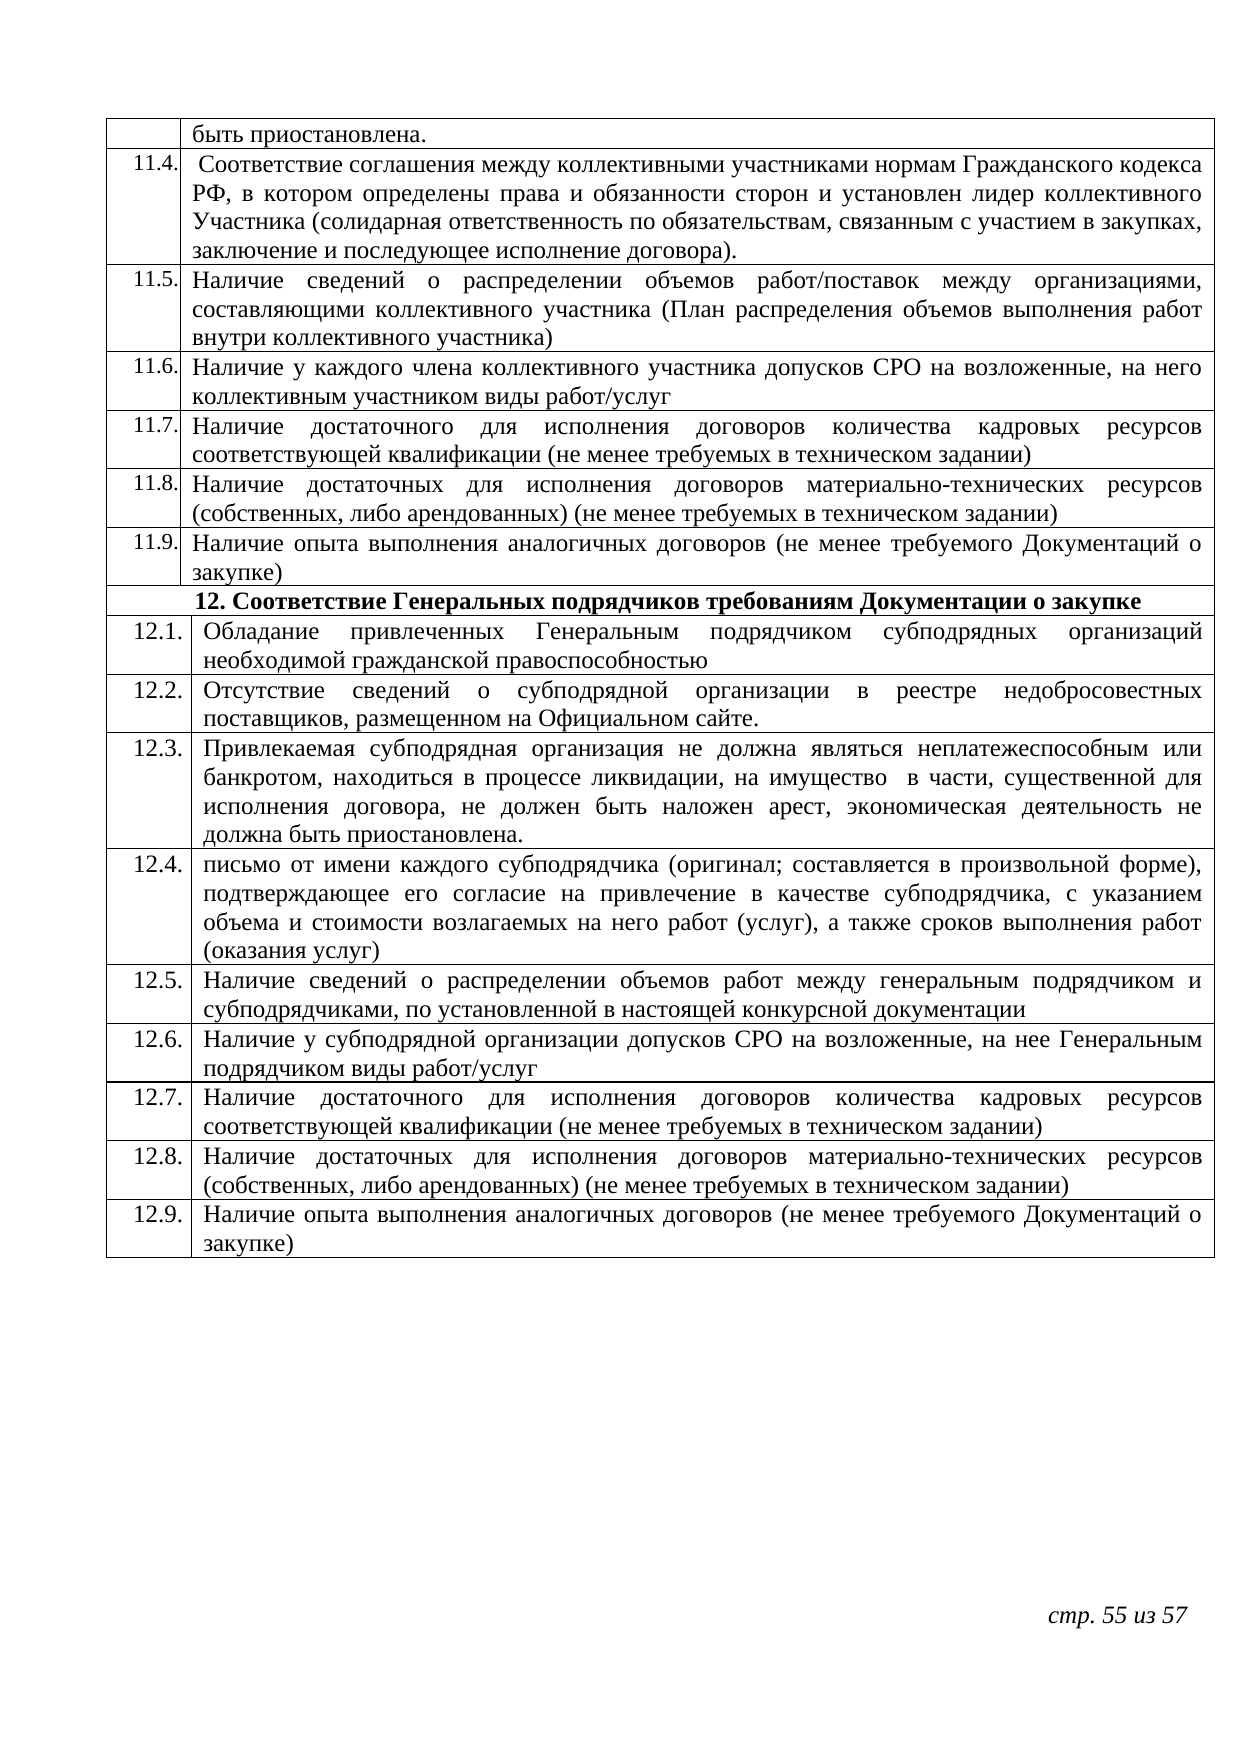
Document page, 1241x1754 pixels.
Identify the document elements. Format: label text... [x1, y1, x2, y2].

table_cell Наличие опыта выполнения аналогичных договоров (не менее требуемого Документаций о закупке) [181, 528, 1214, 585]
table_cell [107, 849, 191, 964]
table_cell Наличие сведений о распределении объемов работ между генеральным подрядчиком и субподрядчиками, по установленной в настоящей конкурсной документации [192, 965, 1214, 1023]
table_cell Наличие достаточных для исполнения договоров материально-технических ресурсов (собственных, либо арендованных) (не менее требуемых в техническом задании) [181, 469, 1214, 527]
table_cell [107, 616, 191, 674]
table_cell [181, 119, 1214, 148]
table_cell [107, 411, 180, 468]
table_cell [107, 1024, 191, 1081]
table_cell Обладание привлеченных Генеральным подрядчиком субподрядных организаций необходимой гражданской правоспособностью [192, 616, 1214, 674]
table_cell Наличие достаточного для исполнения договоров количества кадровых ресурсов соответствующей квалификации (не менее требуемых в техническом задании) [181, 411, 1214, 468]
table_cell Наличие у субподрядной организации допусков СРО на возложенные, на нее Генеральным подрядчиком виды работ/услуг [192, 1024, 1214, 1081]
table_cell Наличие сведений о распределении объемов работ/поставок между организациями, составляющими коллективного участника (План распределения объемов выполнения работ внутри коллективного участника) [181, 265, 1214, 351]
table_cell Наличие достаточного для исполнения договоров количества кадровых ресурсов соответствующей квалификации (не менее требуемых в техническом задании) [192, 1083, 1214, 1140]
table_cell [107, 965, 191, 1023]
table_cell Отсутствие сведений о субподрядной организации в реестре недобросовестных поставщиков, размещенном на Официальном сайте. [192, 675, 1214, 732]
table_cell [107, 265, 180, 351]
table_cell [107, 149, 180, 264]
table_cell [107, 528, 180, 585]
table_cell [107, 1200, 191, 1257]
table_cell Наличие достаточных для исполнения договоров материально-технических ресурсов (собственных, либо арендованных) (не менее требуемых в техническом задании) [192, 1141, 1214, 1198]
table_cell [107, 119, 180, 148]
table_cell [107, 1141, 191, 1198]
table_cell Соответствие соглашения между коллективными участниками нормам Гражданского кодекса РФ, в котором определены права и обязанности сторон и установлен лидер коллективного Участника (солидарная ответственность по обязательствам, связанным с участием в закупках, заключение и последующее исполнение договора). [181, 149, 1214, 264]
table_cell Наличие у каждого члена коллективного участника допусков СРО на возложенные, на него коллективным участником виды работ/услуг [181, 352, 1214, 410]
table_cell письмо от имени каждого субподрядчика (оригинал; составляется в произвольной форме), подтверждающее его согласие на привлечение в качестве субподрядчика, с указанием объема и стоимости возлагаемых на него работ (услуг), а также сроков выполнения работ (оказания услуг) [192, 849, 1214, 964]
table_cell [107, 1083, 191, 1140]
table_cell [107, 675, 191, 732]
table_cell Соответствие Генеральных подрядчиков требованиям Документации о закупке [107, 586, 1214, 615]
table_cell [107, 733, 191, 848]
table_cell [107, 352, 180, 410]
table_cell Привлекаемая субподрядная организация не должна являться неплатежеспособным или банкротом, находиться в процессе ликвидации, на имущество в части, существенной для исполнения договора, не должен быть наложен арест, экономическая деятельность не должна быть приостановлена. [192, 733, 1214, 848]
table_cell Наличие опыта выполнения аналогичных договоров (не менее требуемого Документаций о закупке) [192, 1200, 1214, 1257]
table_cell [107, 469, 180, 527]
